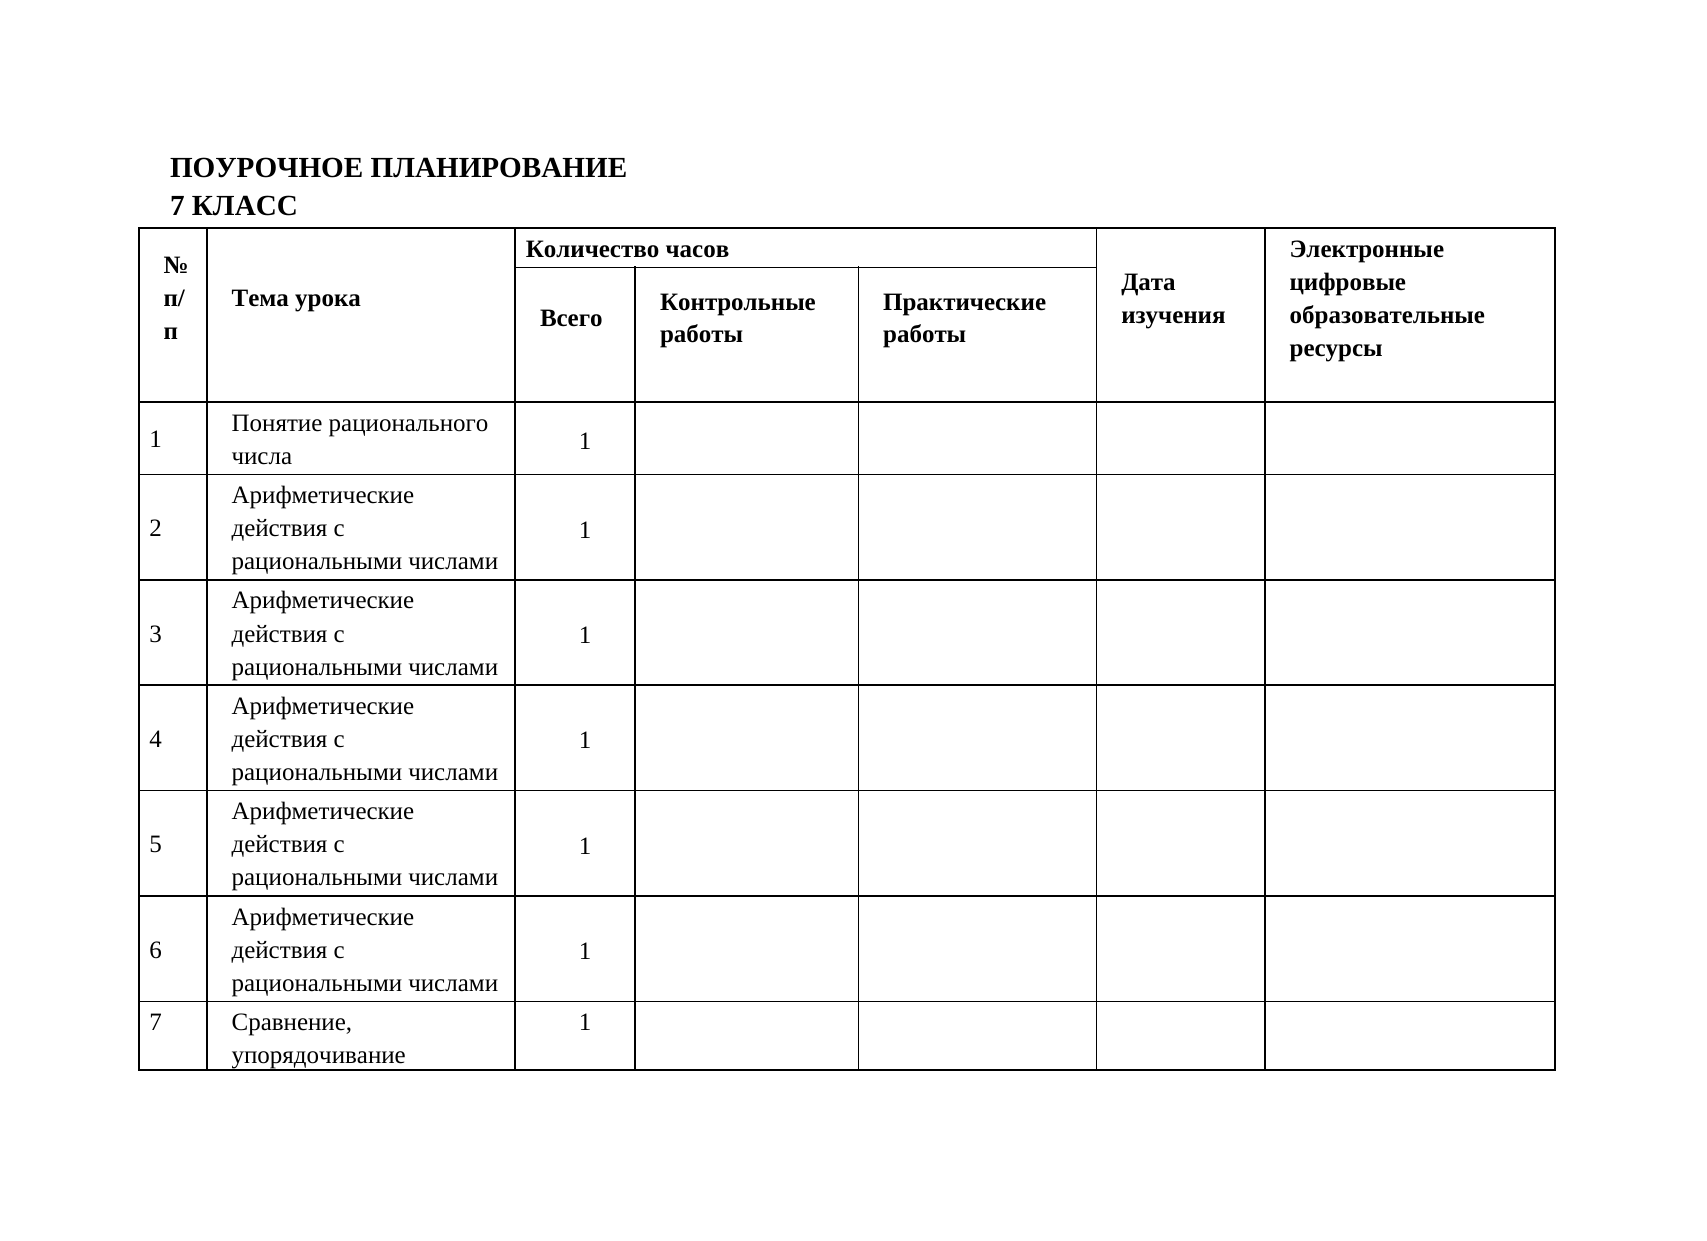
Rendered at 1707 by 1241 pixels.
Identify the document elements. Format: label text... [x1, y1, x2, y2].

text ПОУРОЧНОЕ ПЛАНИРОВАНИЕ [162, 150, 1557, 183]
table_cell [1097, 1002, 1264, 1069]
table_cell Понятие рационального числа [208, 403, 514, 473]
table_header Дата изучения [1097, 229, 1264, 401]
table_cell [1266, 791, 1554, 895]
table_cell 1 [516, 686, 634, 790]
table_cell [1097, 686, 1264, 790]
table_cell [1266, 403, 1554, 473]
table_cell 1 [516, 897, 634, 1001]
table_cell 6 [140, 897, 206, 1001]
table_cell [636, 403, 858, 473]
table_cell Всего [516, 268, 634, 401]
table_cell [1097, 403, 1264, 473]
table_cell [859, 686, 1096, 790]
table_cell 1 [516, 403, 634, 473]
table_cell [636, 581, 858, 684]
table_header № п/п [140, 229, 206, 401]
table_cell [636, 897, 858, 1001]
table_cell [859, 581, 1096, 684]
table_cell 4 [140, 686, 206, 790]
table_cell 5 [140, 791, 206, 895]
table_cell [859, 403, 1096, 473]
table_cell [1266, 1002, 1554, 1069]
table_cell 1 [516, 1002, 634, 1069]
table_cell [1097, 791, 1264, 895]
table_cell Контрольные работы [636, 268, 858, 401]
table_cell [1097, 581, 1264, 684]
table_cell [859, 1002, 1096, 1069]
table_cell [1266, 897, 1554, 1001]
table_cell 3 [140, 581, 206, 684]
table_cell [636, 475, 858, 579]
table_cell [636, 686, 858, 790]
table_cell [636, 1002, 858, 1069]
table_cell Арифметические действия с рациональными числами [208, 475, 514, 579]
text 7 КЛАСС [162, 188, 1557, 222]
table_cell 7 [140, 1002, 206, 1069]
table_cell 1 [516, 475, 634, 579]
table_header Электронные цифровые образовательные ресурсы [1266, 229, 1554, 401]
table_cell [1097, 475, 1264, 579]
table_header Тема урока [208, 229, 514, 401]
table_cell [208, 1002, 514, 1069]
table_cell Арифметические действия с рациональными числами [208, 791, 514, 895]
table_cell Арифметические действия с рациональными числами [208, 686, 514, 790]
table_cell 2 [140, 475, 206, 579]
table_cell [636, 791, 858, 895]
table_cell [1266, 475, 1554, 579]
table_cell [1266, 686, 1554, 790]
table_cell 1 [516, 581, 634, 684]
table_cell [859, 791, 1096, 895]
table_cell [1266, 581, 1554, 684]
table_cell 1 [140, 403, 206, 473]
table_cell [1097, 897, 1264, 1001]
table_cell Арифметические действия с рациональными числами [208, 897, 514, 1001]
table_header Количество часов [516, 229, 1096, 266]
table_cell Практические работы [859, 268, 1096, 401]
table_cell Арифметические действия с рациональными числами [208, 581, 514, 684]
table_cell [859, 897, 1096, 1001]
table_cell [859, 475, 1096, 579]
table_cell 1 [516, 791, 634, 895]
